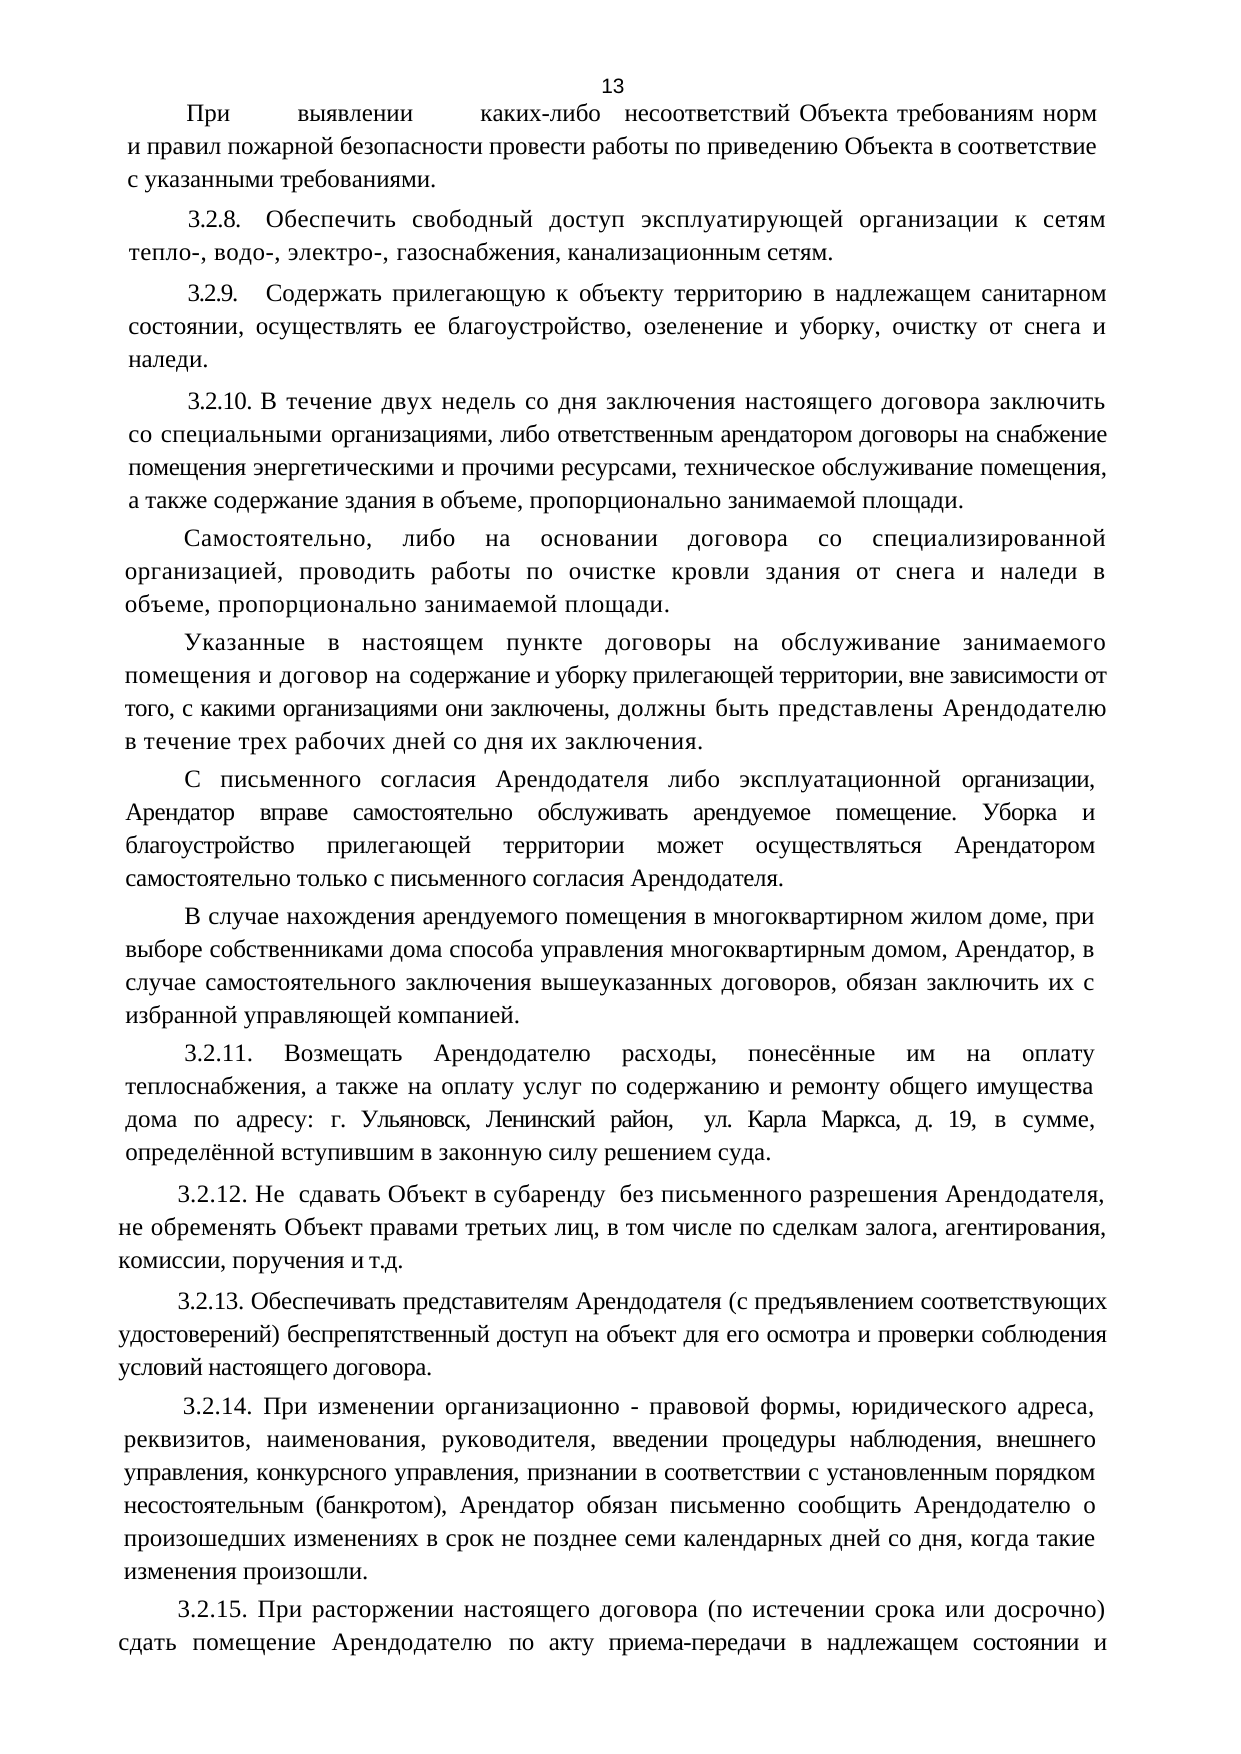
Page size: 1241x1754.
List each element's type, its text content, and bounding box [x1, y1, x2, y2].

text 3.2.8. Обеспечить свободный доступ эксплуатирующей организации к сетям тепло-, водо-, электро-, газоснабжения, канализационным сетям. [129, 204, 1107, 266]
text 3.2.10. В течение двух недель со дня заключения настоящего договора заключить со специальными организациями, либо ответственным арендатором договоры на снабжение помещения энергетическими и прочими ресурсами, техническое обслуживание помещения, а также содержание здания в объеме, пропорционально занимаемой площади. [128, 386, 1107, 514]
text 3.2.13. Обеспечивать представителям Арендодателя (с предъявлением соответствующих удостоверений) беспрепятственный доступ на объект для его осмотра и проверки соблюдения условий настоящего договора. [118, 1286, 1107, 1381]
text Указанные в настоящем пункте договоры на обслуживание занимаемого помещения и договор на содержание и уборку прилегающей территории, вне зависимости от того, с какими организациями они заключены, должны быть представлены Арендодателю в течение трех рабочих дней со дня их заключения. [124, 627, 1107, 755]
text 3.2.12. Не сдавать Объект в субаренду без письменного разрешения Арендодателя, не обременять Объект правами третьих лиц, в том числе по сделкам залога, агентирования, комиссии, поручения и т.д. [118, 1179, 1107, 1274]
text 3.2.11. Возмещать Арендодателю расходы, понесённые им на оплату теплоснабжения, а также на оплату услуг по содержанию и ремонту общего имущества дома по адресу: г. Ульяновск, Ленинский район, ул. Карла Маркса, д. 19, в сумме, определённой вступившим в законную силу решением суда. [125, 1038, 1095, 1166]
text 3.2.14. При изменении организационно - правовой формы, юридического адреса, реквизитов, наименования, руководителя, введении процедуры наблюдения, внешнего управления, конкурсного управления, признании в соответствии с установленным порядком несостоятельным (банкротом), Арендатор обязан письменно сообщить Арендодателю о произошедших изменениях в срок не позднее семи календарных дней со дня, когда такие изменения произошли. [124, 1391, 1096, 1584]
text Самостоятельно, либо на основании договора со специализированной организацией, проводить работы по очистке кровли здания от снега и наледи в объеме, пропорционально занимаемой площади. [124, 523, 1107, 618]
text При выявлении каких-либо несоответствий Объекта требованиям норм и правил пожарной безопасности провести работы по приведению Объекта в соответствие с указанными требованиями. [127, 98, 1097, 193]
text С письменного согласия Арендодателя либо эксплуатационной организации, Арендатор вправе самостоятельно обслуживать арендуемое помещение. Уборка и благоустройство прилегающей территории может осуществляться Арендатором самостоятельно только с письменного согласия Арендодателя. [125, 764, 1095, 892]
text В случае нахождения арендуемого помещения в многоквартирном жилом доме, при выборе собственниками дома способа управления многоквартирным домом, Арендатор, в случае самостоятельного заключения вышеуказанных договоров, обязан заключить их с избранной управляющей компанией. [125, 901, 1095, 1029]
text 3.2.9. Содержать прилегающую к объекту территорию в надлежащем санитарном состоянии, осуществлять ее благоустройство, озеленение и уборку, очистку от снега и наледи. [128, 278, 1107, 373]
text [118, 1594, 1107, 1656]
